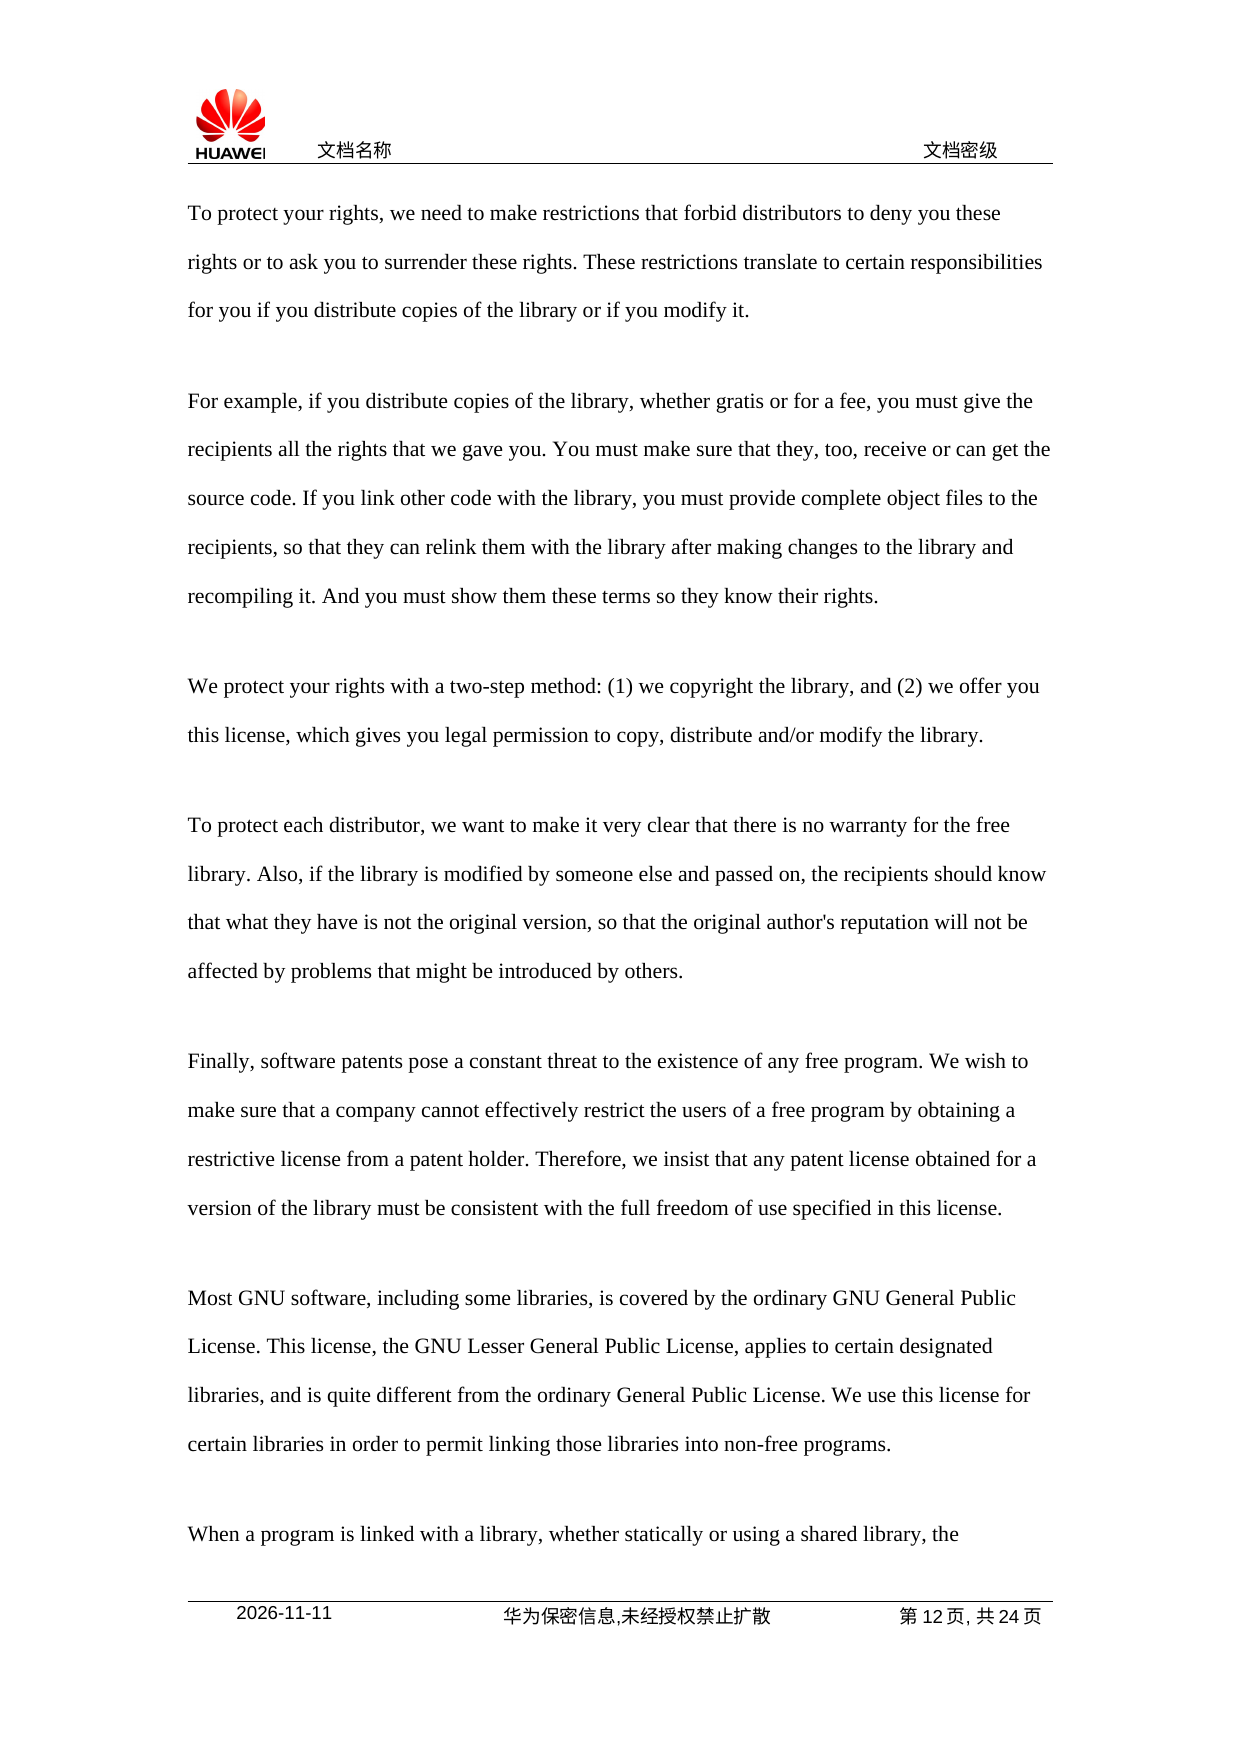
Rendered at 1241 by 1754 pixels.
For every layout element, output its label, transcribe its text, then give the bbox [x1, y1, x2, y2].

text Finally, software patents pose a constant threat to the existence of any free program. We wish to make sure that a company cannot effectively restrict the users of a free program by obtaining a restrictive license from a patent holder. Therefore, we insist that any patent license obtained for a version of the library must be consistent with the full freedom of use specified in this license. [187, 1044, 1053, 1223]
text We protect your rights with a two-step method: (1) we copyright the library, and (2) we offer you this license, which gives you legal permission to copy, distribute and/or modify the library. [187, 669, 1053, 750]
text For example, if you distribute copies of the library, whether gratis or for a fee, you must give the recipients all the rights that we gave you. You must make sure that they, too, receive or can get the source code. If you link other code with the library, you must provide complete object files to the recipients, so that they can relink them with the library after making changes to the library and recompiling it. And you must show them these terms so they know their rights. [187, 384, 1053, 611]
text Most GNU software, including some libraries, is covered by the ordinary GNU General Public License. This license, the GNU Lesser General Public License, applies to certain designated libraries, and is quite different from the ordinary General Public License. We use this license for certain libraries in order to permit linking those libraries into non-free programs. [187, 1281, 1053, 1460]
text To protect each distributor, we want to make it very clear that there is no warranty for the free library. Also, if the library is modified by someone else and passed on, the recipients should know that what they have is not the original version, so that the original author's reputation will not be affected by problems that might be introduced by others. [187, 808, 1053, 987]
text To protect your rights, we need to make restrictions that forbid distributors to deny you these rights or to ask you to surrender these rights. These restrictions translate to certain responsibilities for you if you distribute copies of the library or if you modify it. [187, 196, 1053, 326]
picture [196, 89, 265, 159]
